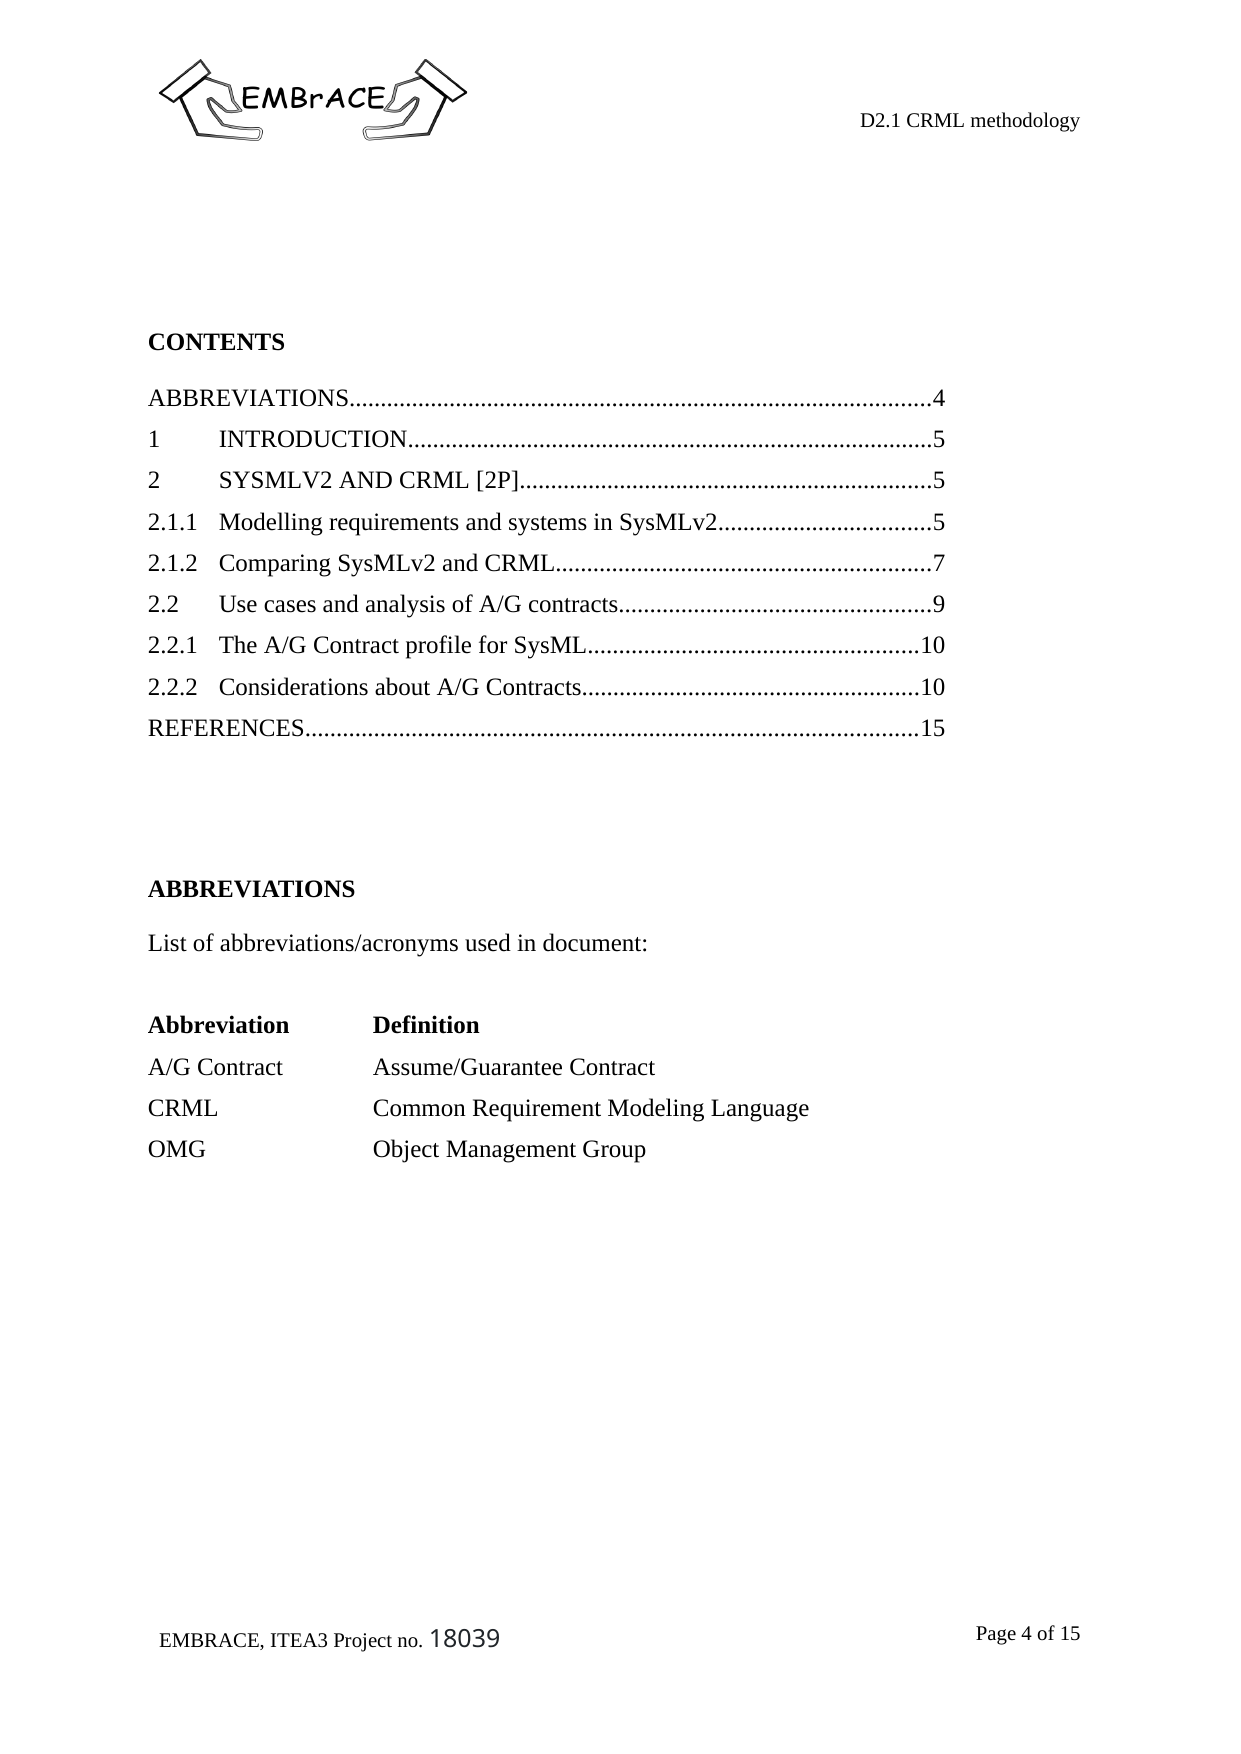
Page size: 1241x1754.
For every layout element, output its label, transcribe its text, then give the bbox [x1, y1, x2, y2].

picture [158, 59, 468, 141]
subtitle Abbreviations [148, 874, 1092, 903]
text Abbreviation Definition [148, 1011, 1092, 1039]
text List of abbreviations/acronyms used in document: [148, 928, 1092, 957]
